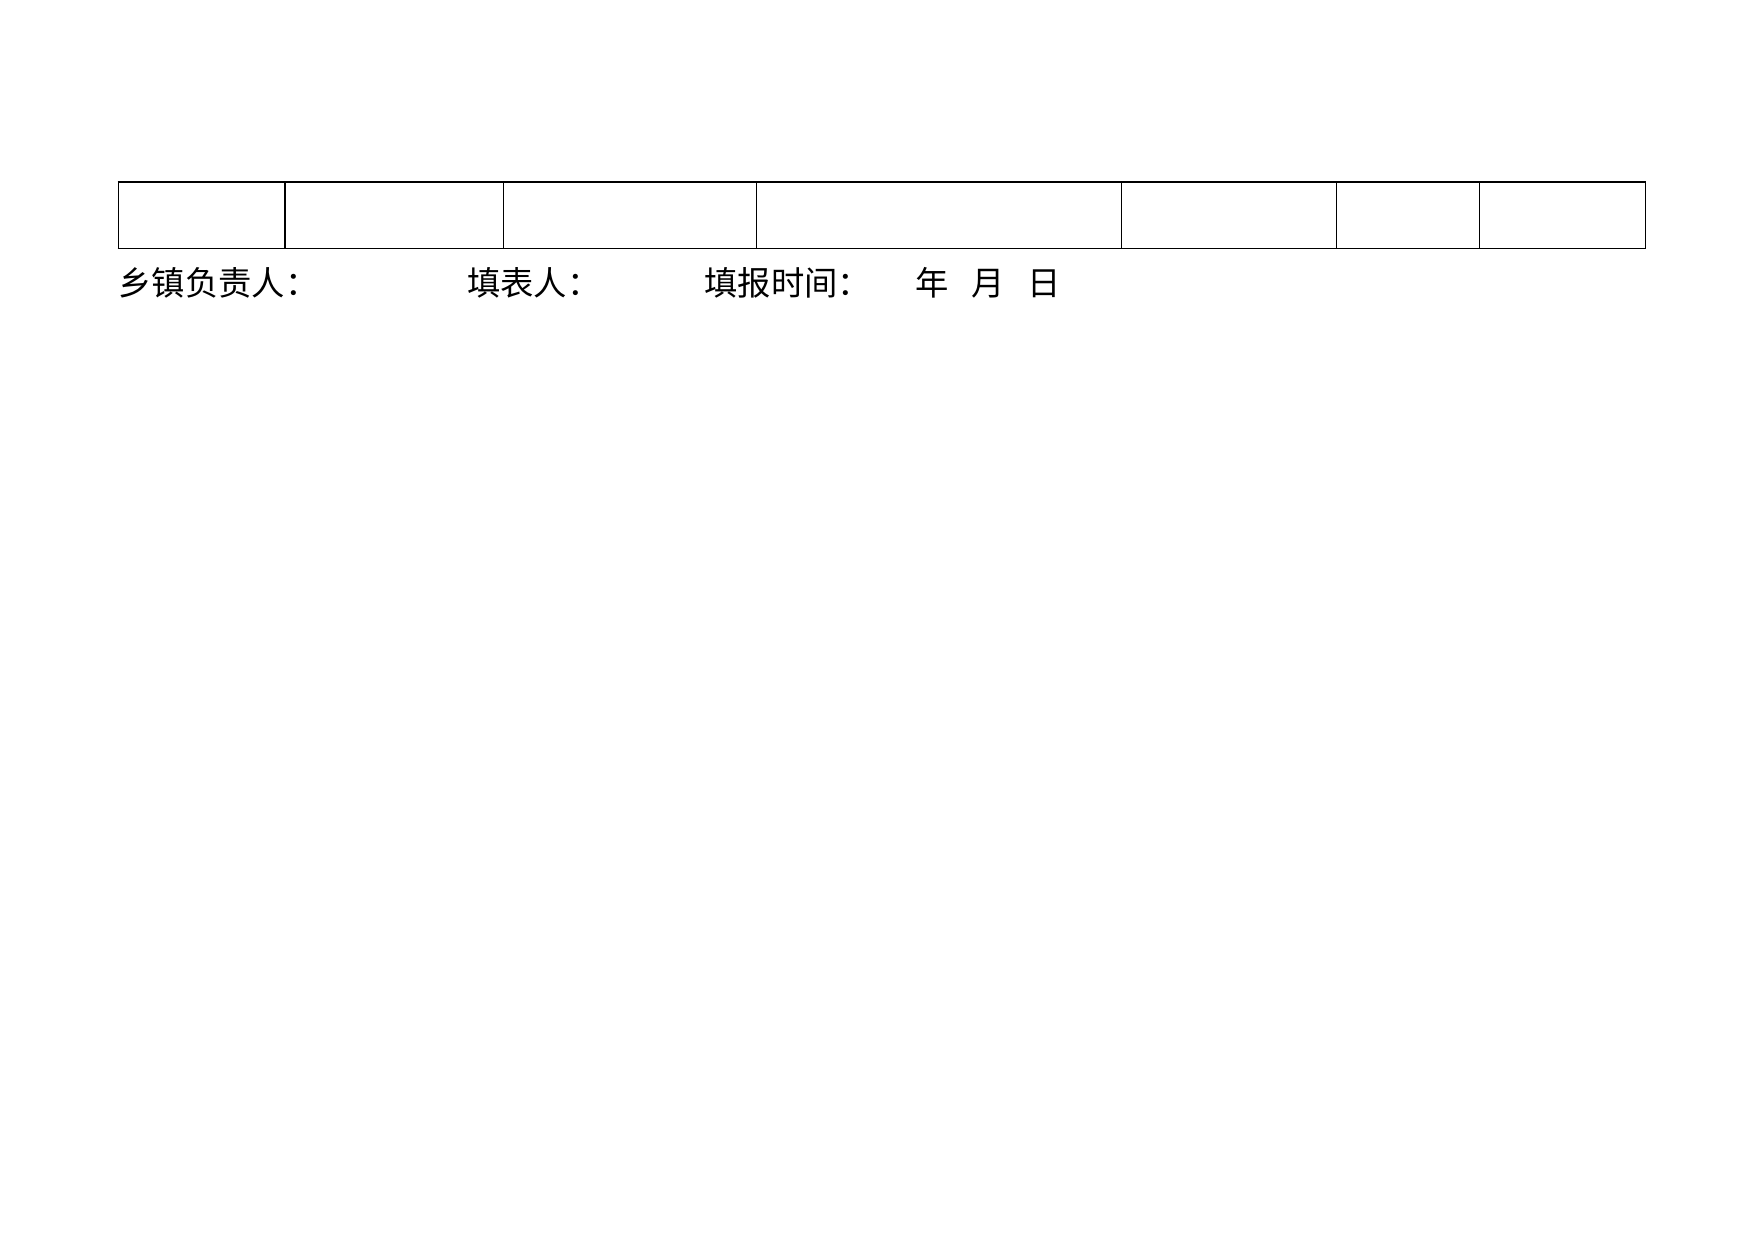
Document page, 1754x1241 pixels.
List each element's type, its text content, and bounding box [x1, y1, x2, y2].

table_cell [1122, 183, 1336, 247]
table_cell [1480, 183, 1645, 247]
table_cell [286, 183, 503, 247]
table_cell [757, 183, 1121, 247]
table_cell [1337, 183, 1479, 247]
table_cell [504, 183, 756, 247]
text 乡镇负责人： 填表人： 填报时间： 年 月 日 [118, 249, 1621, 313]
table_cell [119, 183, 284, 247]
